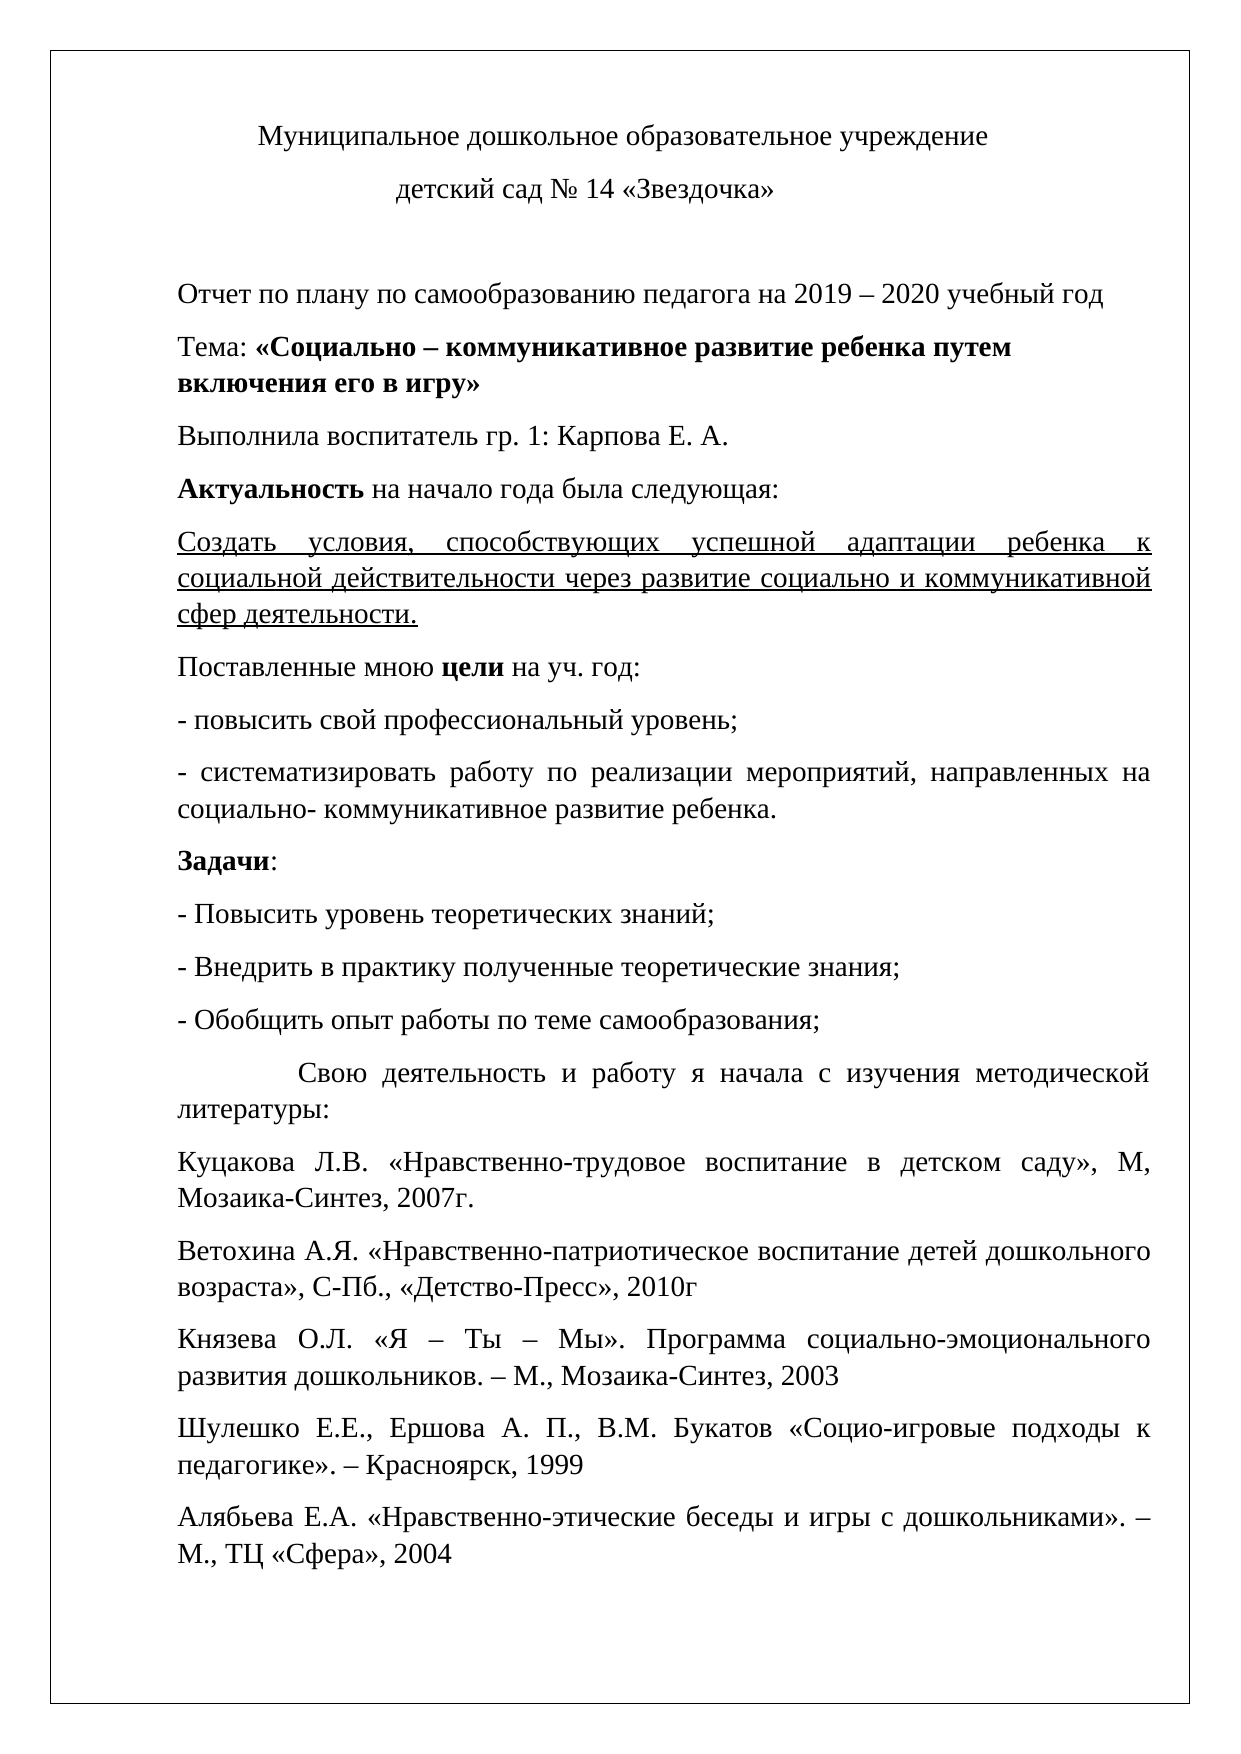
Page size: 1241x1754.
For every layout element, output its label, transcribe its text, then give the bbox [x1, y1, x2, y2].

text Отчет по плану по самообразованию педагога на 2019 – 2020 учебный год [177, 276, 1152, 310]
text Шулешко Е.Е., Ершова А. П., В.М. Букатов «Социо-игровые подходы к педагогике». – Красноярск, 1999 [177, 1411, 1152, 1480]
text Создать условия, способствующих успешной адаптации ребенка к социальной действительности через развитие социально и коммуникативной сфер деятельности. [177, 555, 1152, 589]
text - систематизировать работу по реализации мероприятий, направленных на социально- коммуникативное развитие ребенка. [177, 754, 1152, 824]
text детский сад № 14 «Звездочка» [177, 171, 1152, 204]
text Свою деятельность и работу я начала с изучения методической литературы: [177, 1055, 1152, 1124]
text Алябьева Е.А. «Нравственно-этические беседы и игры с дошкольниками». – М., ТЦ «Сфера», 2004 [177, 1499, 1152, 1569]
text Муниципальное дошкольное образовательное учреждение [177, 118, 1152, 152]
text - Обобщить опыт работы по теме самообразования; [177, 1002, 1152, 1036]
text Задачи: [177, 843, 1152, 877]
text Создать условия, способствующих успешной адаптации ребенка к социальной действительности через развитие социально и коммуникативной сфер деятельности. [177, 524, 1152, 553]
text - повысить свой профессиональный уровень; [177, 702, 1152, 735]
text Тема: «Социально – коммуникативное развитие ребенка путем включения его в игру» [177, 329, 1152, 399]
text Поставленные мною цели на уч. год: [177, 649, 1152, 682]
text - Внедрить в практику полученные теоретические знания; [177, 949, 1152, 983]
text Выполнила воспитатель гр. 1: Карпова Е. А. [177, 418, 1152, 452]
text Князева О.Л. «Я – Ты – Мы». Программа социально-эмоционального развития дошкольников. – М., Мозаика-Синтез, 2003 [177, 1322, 1152, 1391]
text Куцакова Л.В. «Нравственно-трудовое воспитание в детском саду», М, Мозаика-Синтез, 2007г. [177, 1144, 1152, 1213]
text - Повысить уровень теоретических знаний; [177, 896, 1152, 930]
text Создать условия, способствующих успешной адаптации ребенка к социальной действительности через развитие социально и коммуникативной сфер деятельности. [177, 591, 1152, 630]
text Ветохина А.Я. «Нравственно-патриотическое воспитание детей дошкольного возраста», С-Пб., «Детство-Пресс», 2010г [177, 1233, 1152, 1302]
text Актуальность на начало года была следующая: [177, 471, 1152, 504]
